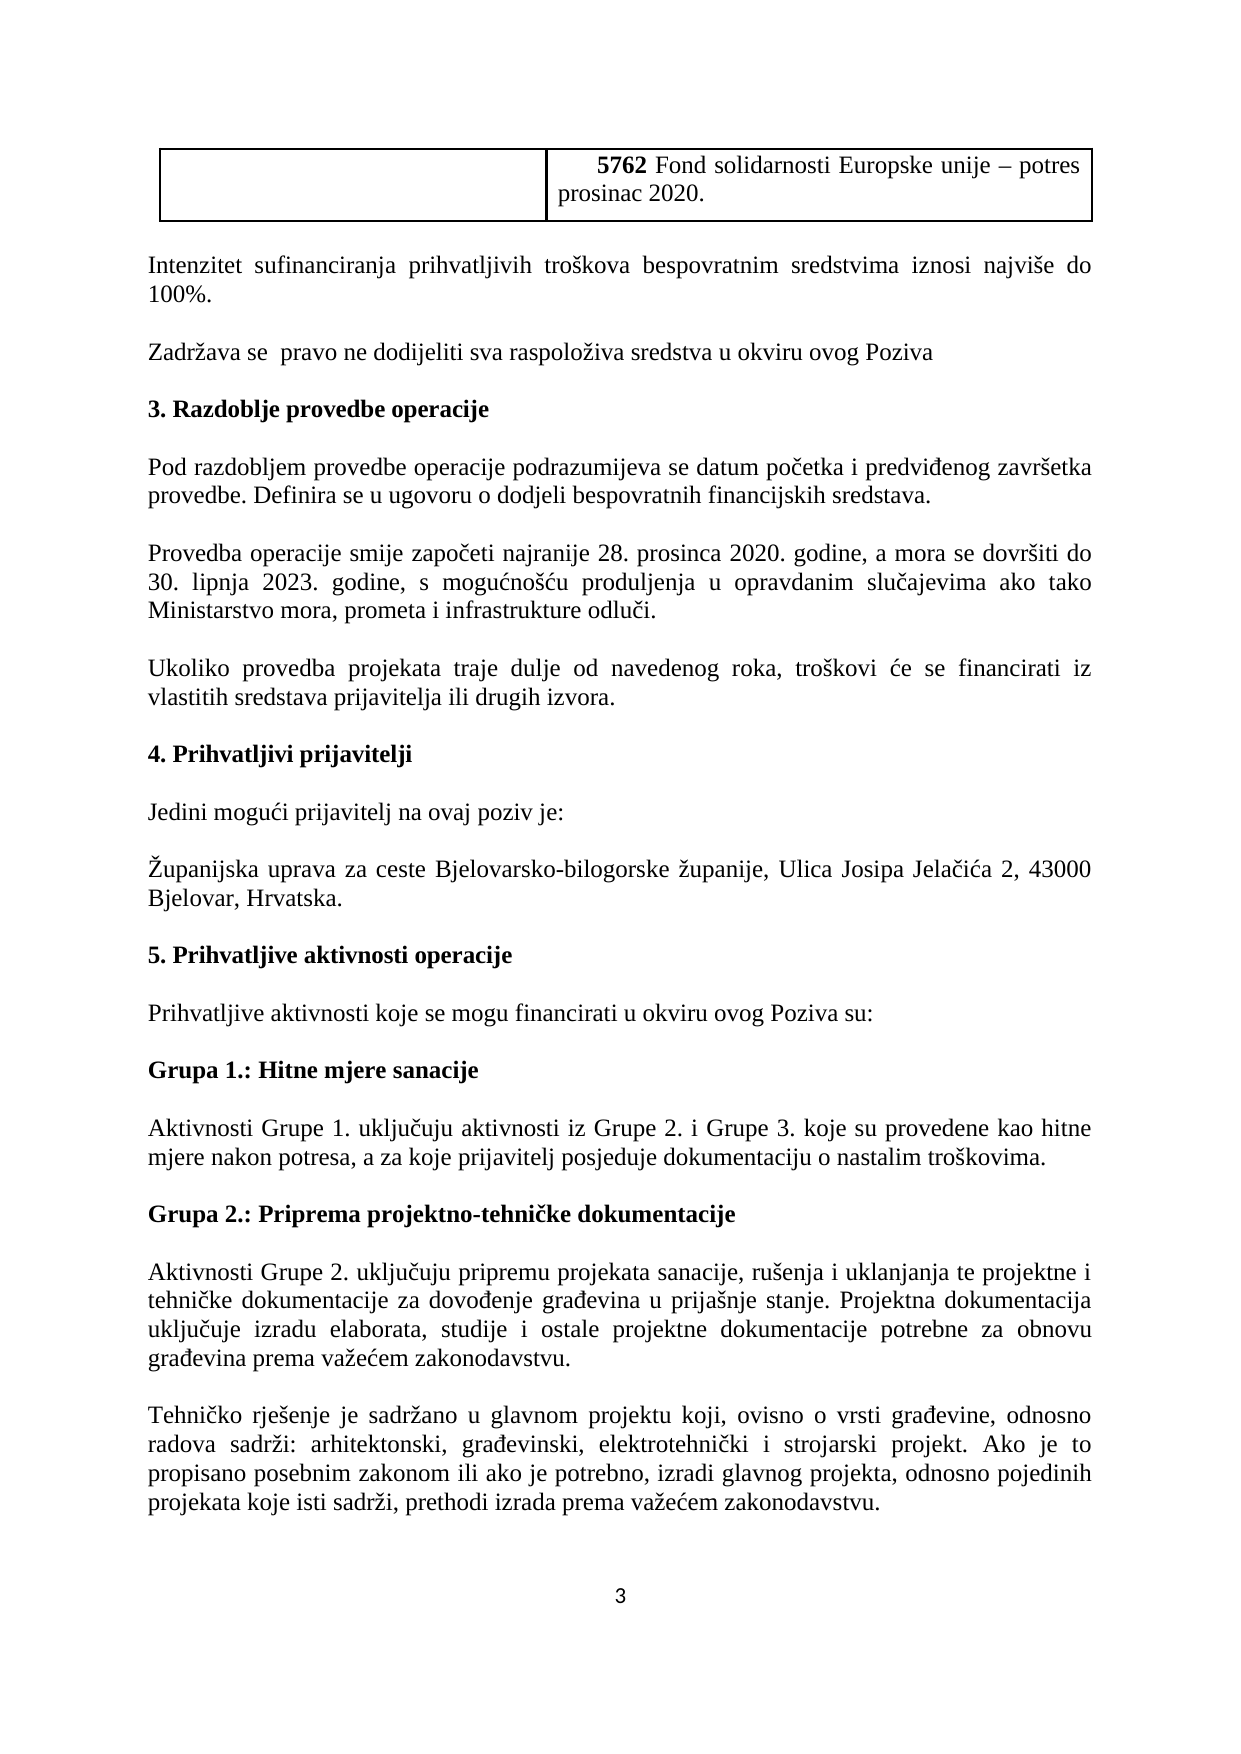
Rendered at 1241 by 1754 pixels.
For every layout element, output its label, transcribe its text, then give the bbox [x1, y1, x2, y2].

text Ukoliko provedba projekata traje dulje od navedenog roka, troškovi će se financirati iz vlastitih sredstava prijavitelja ili drugih izvora. [148, 653, 1093, 711]
text Zadržava se pravo ne dodijeliti sva raspoloživa sredstva u okviru ovog Poziva [148, 337, 1093, 366]
text Grupa 1.: Hitne mjere sanacije [148, 1056, 1093, 1084]
text Pod razdobljem provedbe operacije podrazumijeva se datum početka i predviđenog završetka provedbe. Definira se u ugovoru o dodjeli bespovratnih financijskih sredstava. [148, 452, 1093, 509]
text Aktivnosti Grupe 1. uključuju aktivnosti iz Grupe 2. i Grupe 3. koje su provedene kao hitne mjere nakon potresa, a za koje prijavitelj posjeduje dokumentaciju o nastalim troškovima. [148, 1113, 1093, 1171]
text Jedini mogući prijavitelj na ovaj poziv je: [148, 797, 1093, 826]
subtitle 4. Prihvatljivi prijavitelji [148, 739, 1093, 768]
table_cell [161, 150, 545, 220]
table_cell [548, 150, 1091, 220]
subtitle 5. Prihvatljive aktivnosti operacije [148, 941, 1093, 969]
text Intenzitet sufinanciranja prihvatljivih troškova bespovratnim sredstvima iznosi najviše do 100%. [148, 251, 1093, 308]
text Grupa 2.: Priprema projektno-tehničke dokumentacije [148, 1199, 1093, 1228]
text Županijska uprava za ceste Bjelovarsko-bilogorske županije, Ulica Josipa Jelačića 2, 43000 Bjelovar, Hrvatska. [148, 854, 1093, 912]
text Prihvatljive aktivnosti koje se mogu financirati u okviru ovog Poziva su: [148, 998, 1093, 1027]
text Provedba operacije smije započeti najranije 28. prosinca 2020. godine, a mora se dovršiti do 30. lipnja 2023. godine, s mogućnošću produljenja u opravdanim slučajevima ako tako Ministarstvo mora, prometa i infrastrukture odluči. [148, 538, 1093, 624]
subtitle 3. Razdoblje provedbe operacije [148, 394, 1093, 423]
text Tehničko rješenje je sadržano u glavnom projektu koji, ovisno o vrsti građevine, odnosno radova sadrži: arhitektonski, građevinski, elektrotehnički i strojarski projekt. Ako je to propisano posebnim zakonom ili ako je potrebno, izradi glavnog projekta, odnosno pojedinih projekata koje isti sadrži, prethodi izrada prema važećem zakonodavstvu. [148, 1401, 1093, 1516]
text Aktivnosti Grupe 2. uključuju pripremu projekata sanacije, rušenja i uklanjanja te projektne i tehničke dokumentacije za dovođenje građevina u prijašnje stanje. Projektna dokumentacija uključuje izradu elaborata, studije i ostale projektne dokumentacije potrebne za obnovu građevina prema važećem zakonodavstvu. [148, 1257, 1093, 1372]
